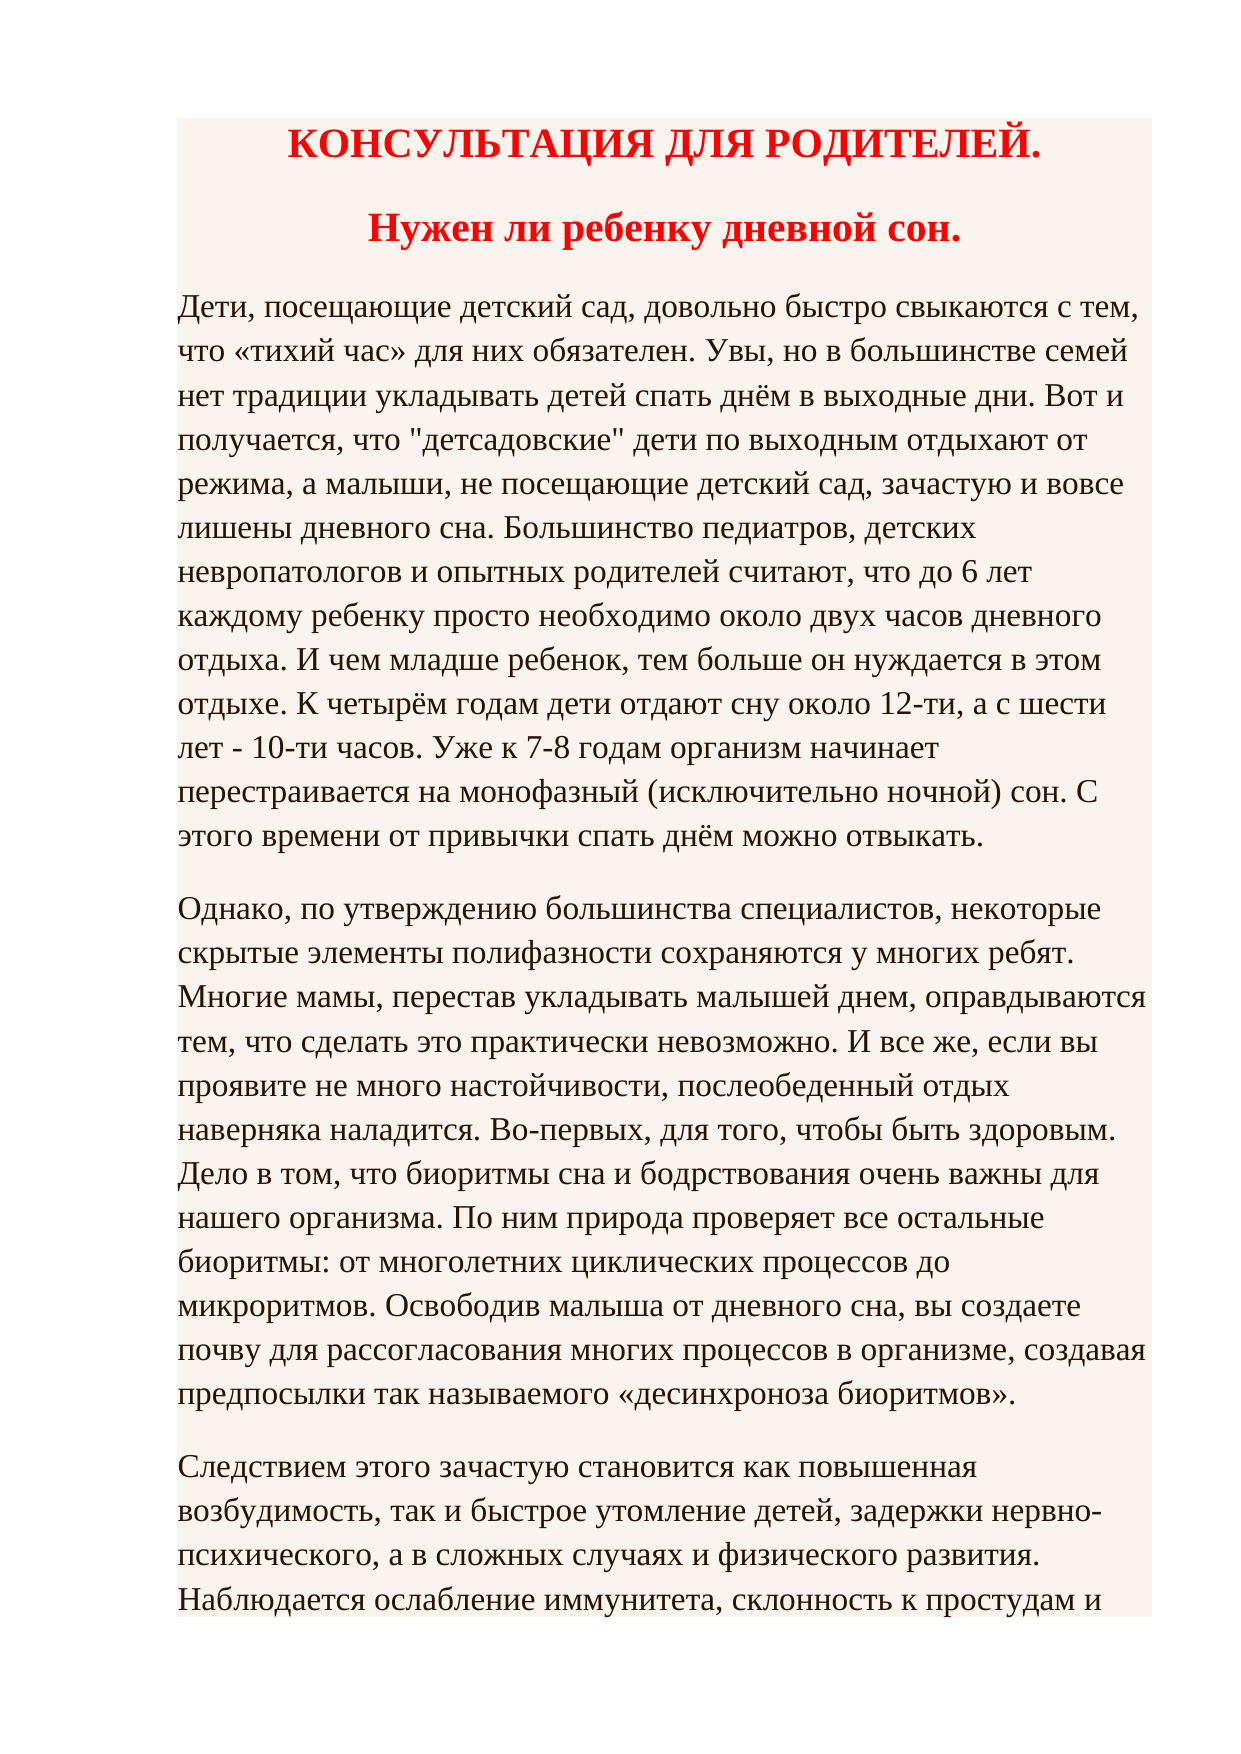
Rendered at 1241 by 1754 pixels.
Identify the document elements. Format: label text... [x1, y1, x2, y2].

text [177, 1447, 1152, 1617]
text Дети, посещающие детский сад, довольно быстро свыкаются с тем, что «тихий час» для них обязателен. Увы, но в большинстве семей нет традиции укладывать детей спать днём в выходные дни. Вот и получается, что "детсадовские" дети по выходным отдыхают от режима, а малыши, не посещающие детский сад, зачастую и вовсе лишены дневного сна. Большинство педиатров, детских невропатологов и опытных родителей считают, что до 6 лет каждому ребенку просто необходимо около двух часов дневного отдыха. И чем младше ребенок, тем больше он нуждается в этом отдыхе. К четырём годам дети отдают сну около 12-ти, а с шести лет - 10-ти часов. Уже к 7-8 годам организм начинает перестраивается на монофазный (исключительно ночной) сон. С этого времени от привычки спать днём можно отвыкать. [177, 287, 1152, 854]
text КОНСУЛЬТАЦИЯ ДЛЯ РОДИТЕЛЕЙ. [177, 118, 1152, 166]
text Однако, по утверждению большинства специалистов, некоторые скрытые элементы полифазности сохраняются у многих ребят. Многие мамы, перестав укладывать малышей днем, оправдываются тем, что сделать это практически невозможно. И все же, если вы проявите не много настойчивости, послеобеденный отдых наверняка наладится. Во-первых, для того, чтобы быть здоровым. Дело в том, что биоритмы сна и бодрствования очень важны для нашего организма. По ним природа проверяет все остальные биоритмы: от многолетних циклических процессов до микроритмов. Освободив малыша от дневного сна, вы создаете почву для рассогласования многих процессов в организме, создавая предпосылки так называемого «десинхроноза биоритмов». [177, 889, 1152, 1412]
text Нужен ли ребенку дневной сон. [177, 202, 1152, 250]
